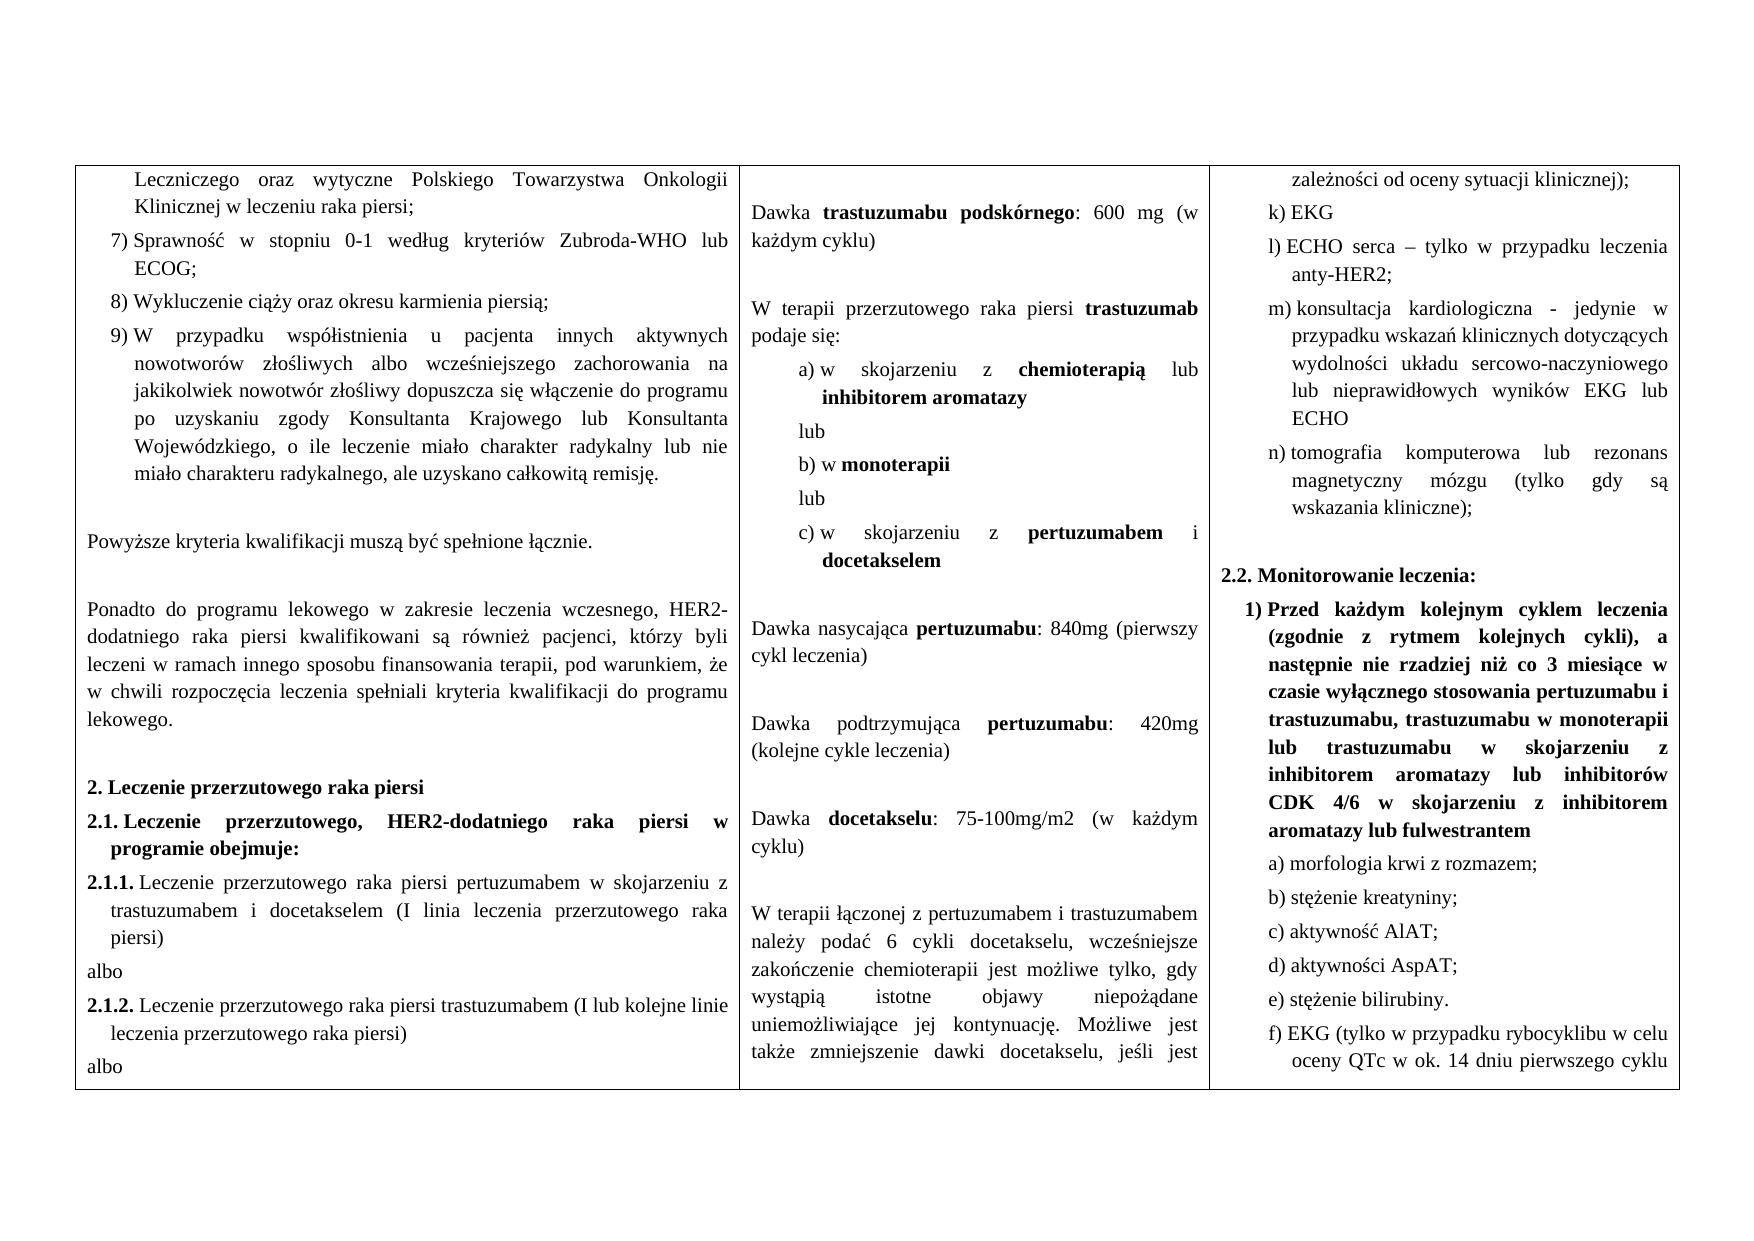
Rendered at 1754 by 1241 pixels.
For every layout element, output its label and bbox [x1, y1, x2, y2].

table_cell [740, 166, 1209, 1089]
table_cell [1210, 166, 1679, 1089]
table_cell [76, 166, 739, 1089]
